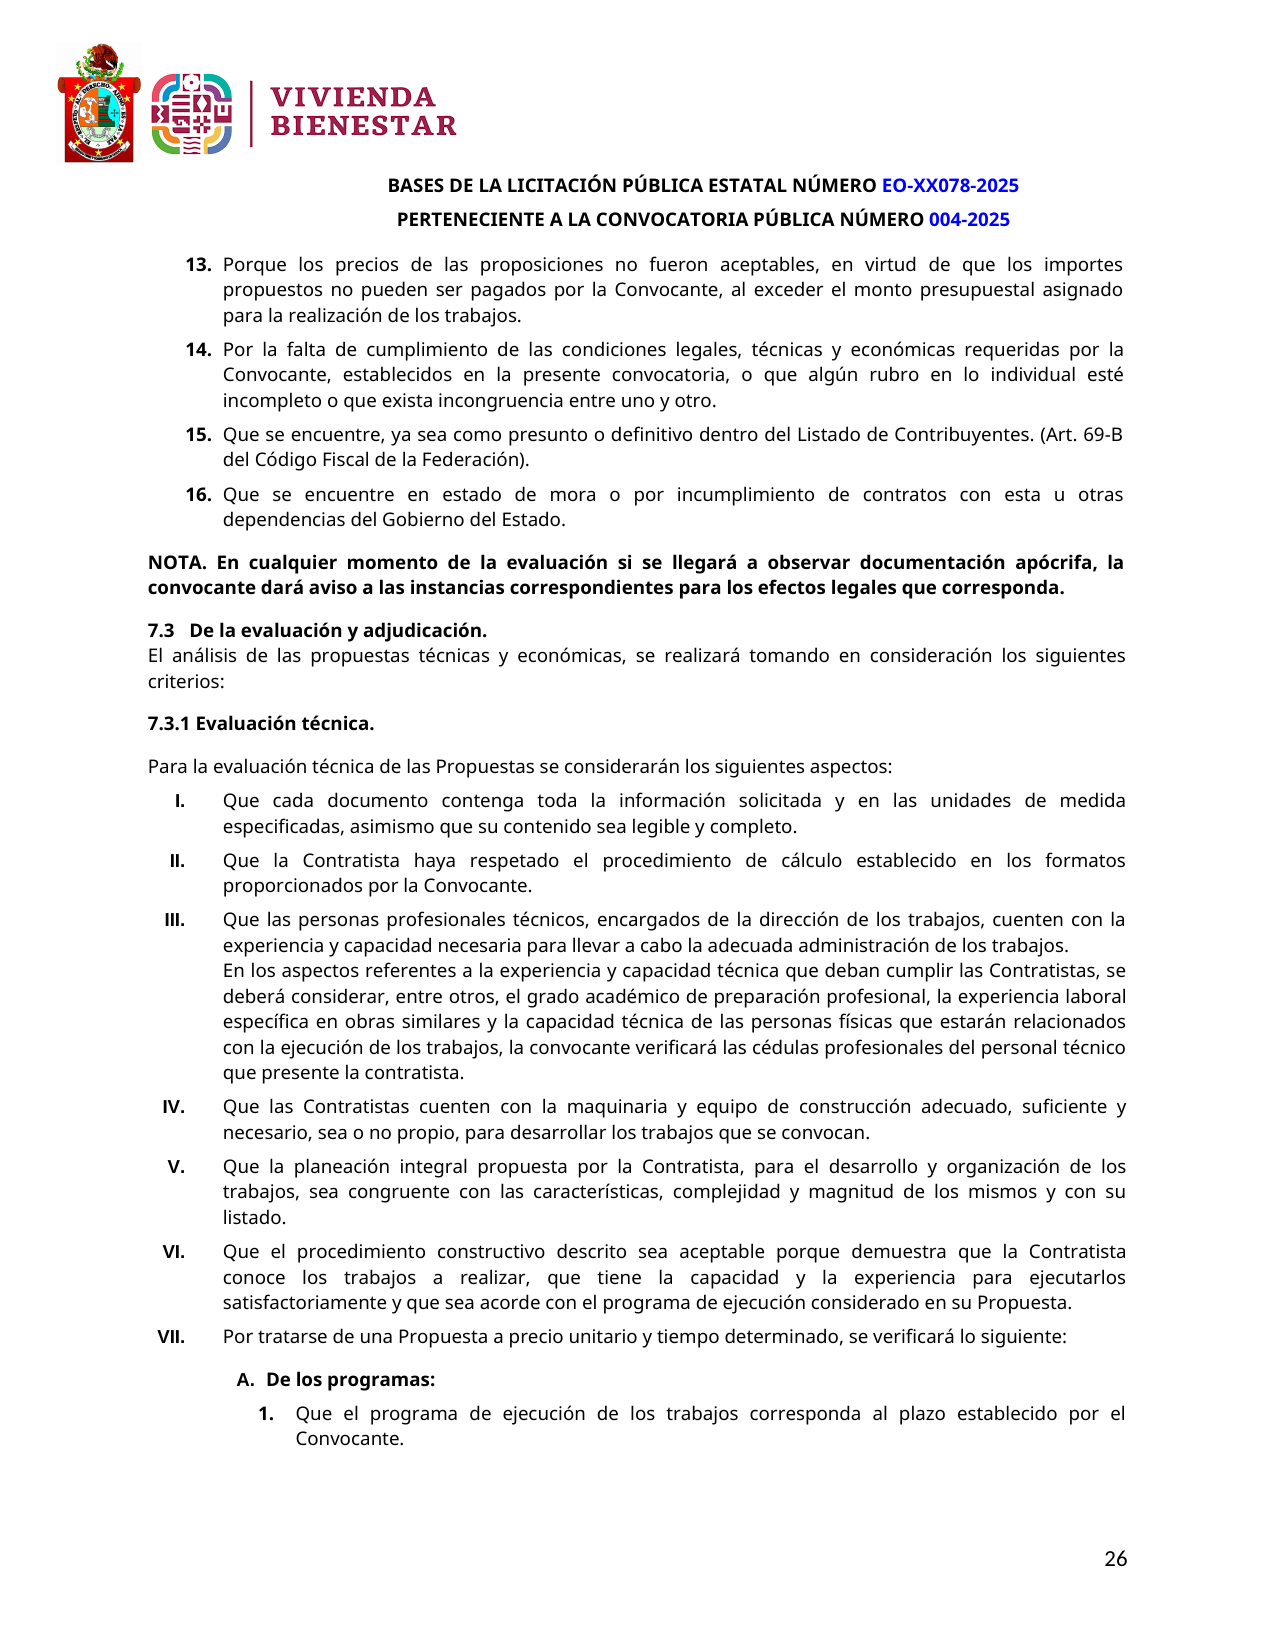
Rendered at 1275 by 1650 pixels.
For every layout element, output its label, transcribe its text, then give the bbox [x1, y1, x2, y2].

list Porque los precios de las proposiciones no fueron aceptables, en virtud de que los importes propuestos no pueden ser pagados por la Convocante, al exceder el monto presupuestal asignado para la realización de los trabajos. [185, 251, 1125, 328]
list Por tratarse de una Propuesta a precio unitario y tiempo determinado, se verificará lo siguiente: [185, 1323, 1127, 1349]
list Que se encuentre en estado de mora o por incumplimiento de contratos con esta u otras dependencias del Gobierno del Estado. [185, 481, 1125, 532]
picture [147, 66, 473, 163]
list Que la planeación integral propuesta por la Contratista, para el desarrollo y organización de los trabajos, sea congruente con las características, complejidad y magnitud de los mismos y con su listado. [185, 1153, 1127, 1230]
text Para la evaluación técnica de las Propuestas se considerarán los siguientes aspectos: [148, 753, 1127, 779]
list Que se encuentre, ya sea como presunto o definitivo dentro del Listado de Contribuyentes. (Art. 69-B del Código Fiscal de la Federación). [185, 421, 1125, 472]
list Que cada documento contenga toda la información solicitada y en las unidades de medida especificadas, asimismo que su contenido sea legible y completo. [185, 787, 1127, 838]
text 7.3 De la evaluación y adjudicación. [148, 617, 1127, 643]
text El análisis de las propuestas técnicas y económicas, se realizará tomando en consideración los siguientes criterios: [148, 643, 1127, 694]
list Que el procedimiento constructivo descrito sea aceptable porque demuestra que la Contratista conoce los trabajos a realizar, que tiene la capacidad y la experiencia para ejecutarlos satisfactoriamente y que sea acorde con el programa de ejecución considerado en su Propuesta. [185, 1238, 1127, 1315]
list Por la falta de cumplimiento de las condiciones legales, técnicas y económicas requeridas por la Convocante, establecidos en la presente convocatoria, o que algún rubro en lo individual esté incompleto o que exista incongruencia entre uno y otro. [185, 336, 1125, 413]
picture [55, 42, 143, 165]
text 7.3.1 Evaluación técnica. [148, 711, 1127, 736]
text NOTA. En cualquier momento de la evaluación si se llegará a observar documentación apócrifa, la convocante dará aviso a las instancias correspondientes para los efectos legales que corresponda. [148, 549, 1125, 600]
list Que la Contratista haya respetado el procedimiento de cálculo establecido en los formatos proporcionados por la Convocante. [185, 847, 1127, 898]
list Que las personas profesionales técnicos, encargados de la dirección de los trabajos, cuenten con la experiencia y capacidad necesaria para llevar a cabo la adecuada administración de los trabajos. [185, 907, 1127, 958]
list Que las Contratistas cuenten con la maquinaria y equipo de construcción adecuado, suficiente y necesario, sea o no propio, para desarrollar los trabajos que se convocan. [185, 1094, 1127, 1145]
list De los programas: [236, 1366, 1127, 1392]
list Que el programa de ejecución de los trabajos corresponda al plazo establecido por el Convocante. [258, 1400, 1127, 1451]
text En los aspectos referentes a la experiencia y capacidad técnica que deban cumplir las Contratistas, se deberá considerar, entre otros, el grado académico de preparación profesional, la experiencia laboral específica en obras similares y la capacidad técnica de las personas físicas que estarán relacionados con la ejecución de los trabajos, la convocante verificará las cédulas profesionales del personal técnico que presente la contratista. [223, 958, 1127, 1085]
